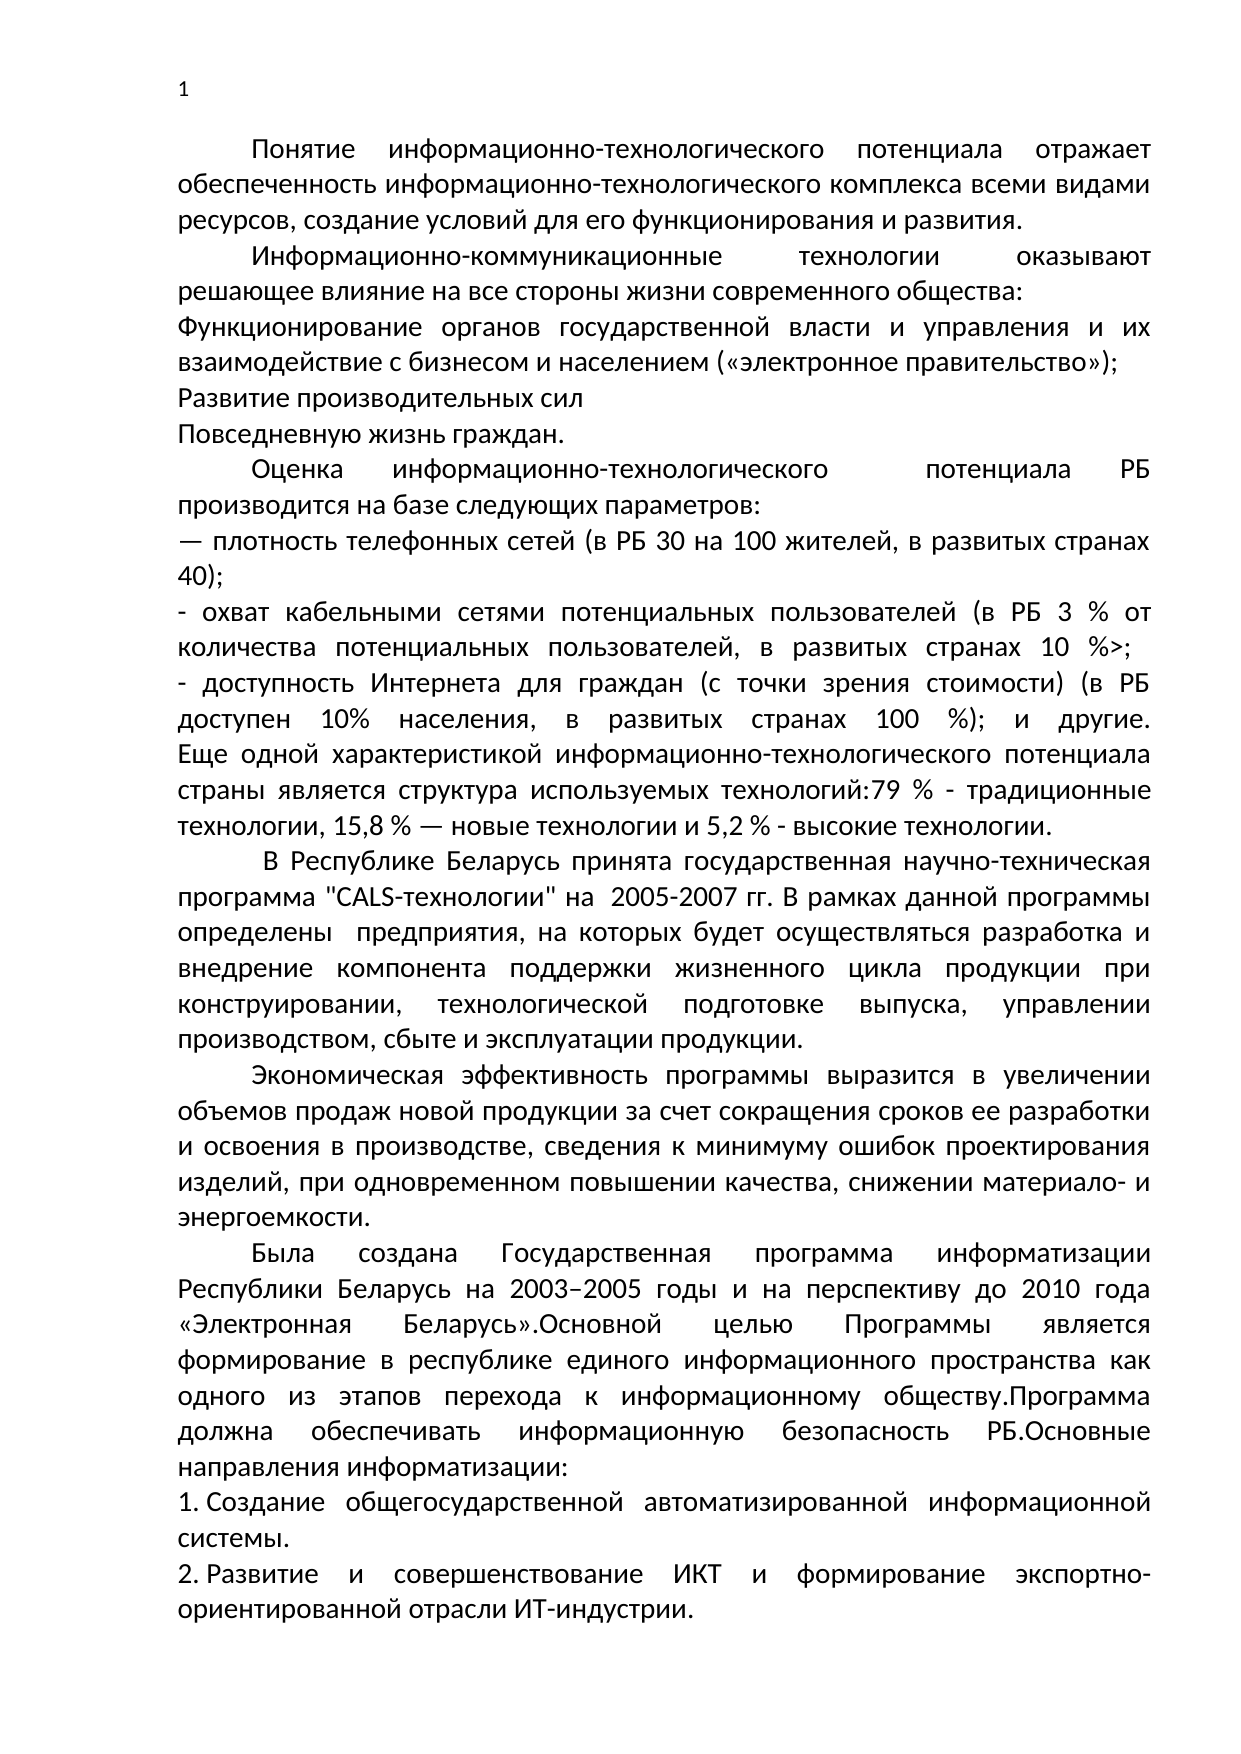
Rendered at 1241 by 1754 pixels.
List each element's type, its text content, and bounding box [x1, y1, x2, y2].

text Понятие информационно-технологического потенциала отражает обеспеченность информационно-технологического комплекса всеми видами ресурсов, создание условий для его функционирования и развития. [177, 130, 1152, 237]
text Экономическая эффективность программы выразится в увеличении объемов продаж новой продукции за счет сокращения сроков ее разработки и освоения в производстве, сведения к минимуму ошибок проектирования изделий, при одновременном повышении качества, снижении материало- и энергоемкости. [177, 1056, 1152, 1234]
text Оценка информационно-технологического потенциала РБ производится на базе следующих параметров: [177, 450, 1152, 522]
text Повседневную жизнь граждан. [177, 415, 1152, 450]
text В Республике Беларусь принята государственная научно-техническая программа "CALS-технологии" на 2005-2007 гг. В рамках данной программы определены предприятия, на которых будет осуществляться разработка и внедрение компонента поддержки жизненного цикла продукции при конструировании, технологической подготовке выпуска, управлении производством, сбыте и эксплуатации продукции. [177, 842, 1152, 1056]
text — плотность телефонных сетей (в РБ 30 на 100 жителей, в развитых странах 40); - охват кабельными сетями потенциальных пользователей (в РБ 3 % от количества потенциальных пользователей, в развитых странах 10 %>; - доступность Интернета для граждан (с точки зрения стоимости) (в РБ доступен 10% населения, в развитых странах 100 %); и другие. Еще одной характеристикой информационно-технологического потенциала страны является структура используемых технологий:79 % - традиционные технологии, 15,8 % — новые технологии и 5,2 % - высокие технологии. [177, 522, 1152, 842]
text 1. Создание общегосударственной автоматизированной информационной системы. [177, 1483, 1152, 1555]
text 2. Развитие и совершенствование ИКТ и формирование экспортно-ориентированной отрасли ИТ-индустрии. [177, 1555, 1152, 1626]
text Функционирование органов государственной власти и управления и их взаимодействие с бизнесом и населением («электронное правительство»); [177, 308, 1152, 379]
text Была создана Государственная программа информатизации Республики Беларусь на 2003–2005 годы и на перспективу до 2010 года «Электронная Беларусь».Основной целью Программы является формирование в республике единого информационного пространства как одного из этапов перехода к информационному обществу.Программа должна обеспечивать информационную безопасность РБ.Основные направления информатизации: [177, 1234, 1152, 1483]
text Развитие производительных сил [177, 379, 1152, 415]
text Информационно-коммуникационные технологии оказывают решающее влияние на все стороны жизни современного общества: [177, 237, 1152, 308]
